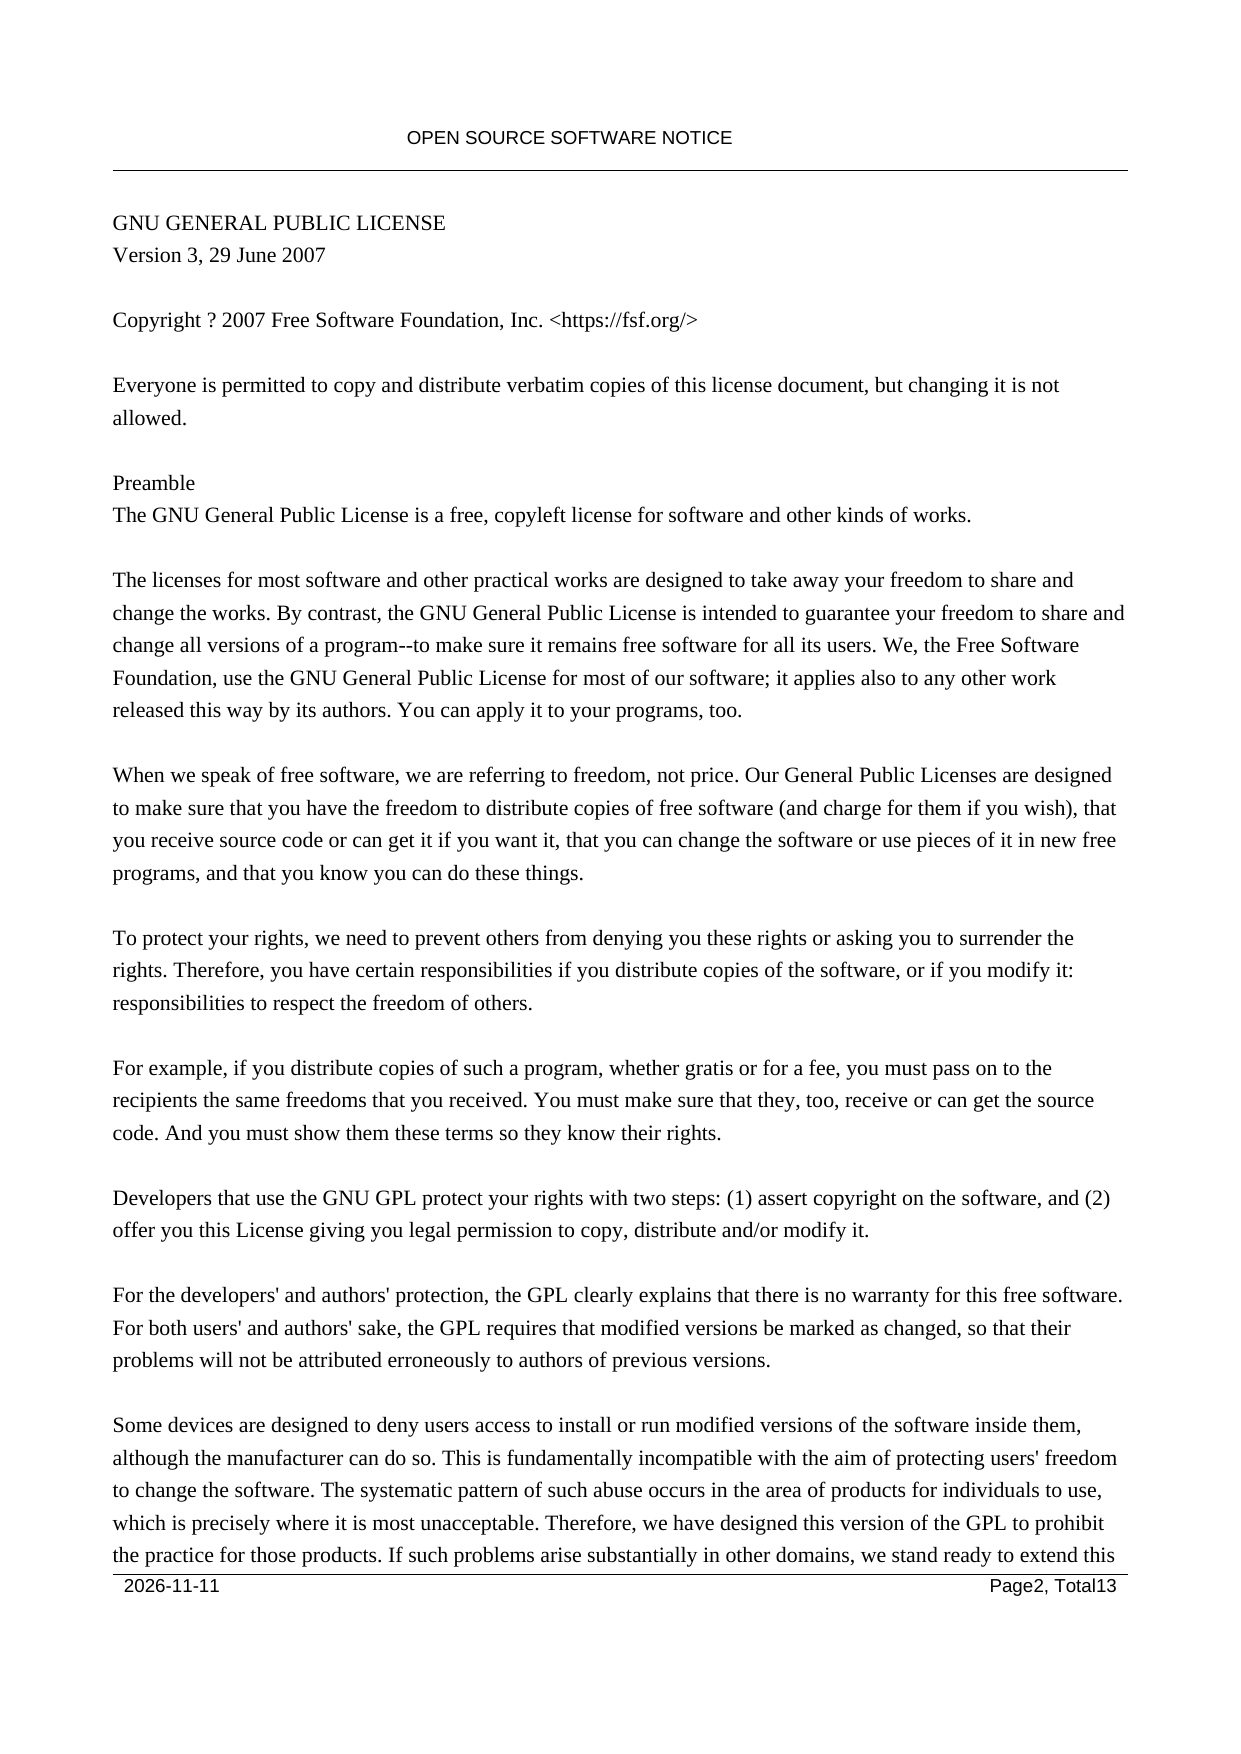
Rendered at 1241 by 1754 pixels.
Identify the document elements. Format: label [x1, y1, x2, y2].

text [112, 206, 1128, 1571]
